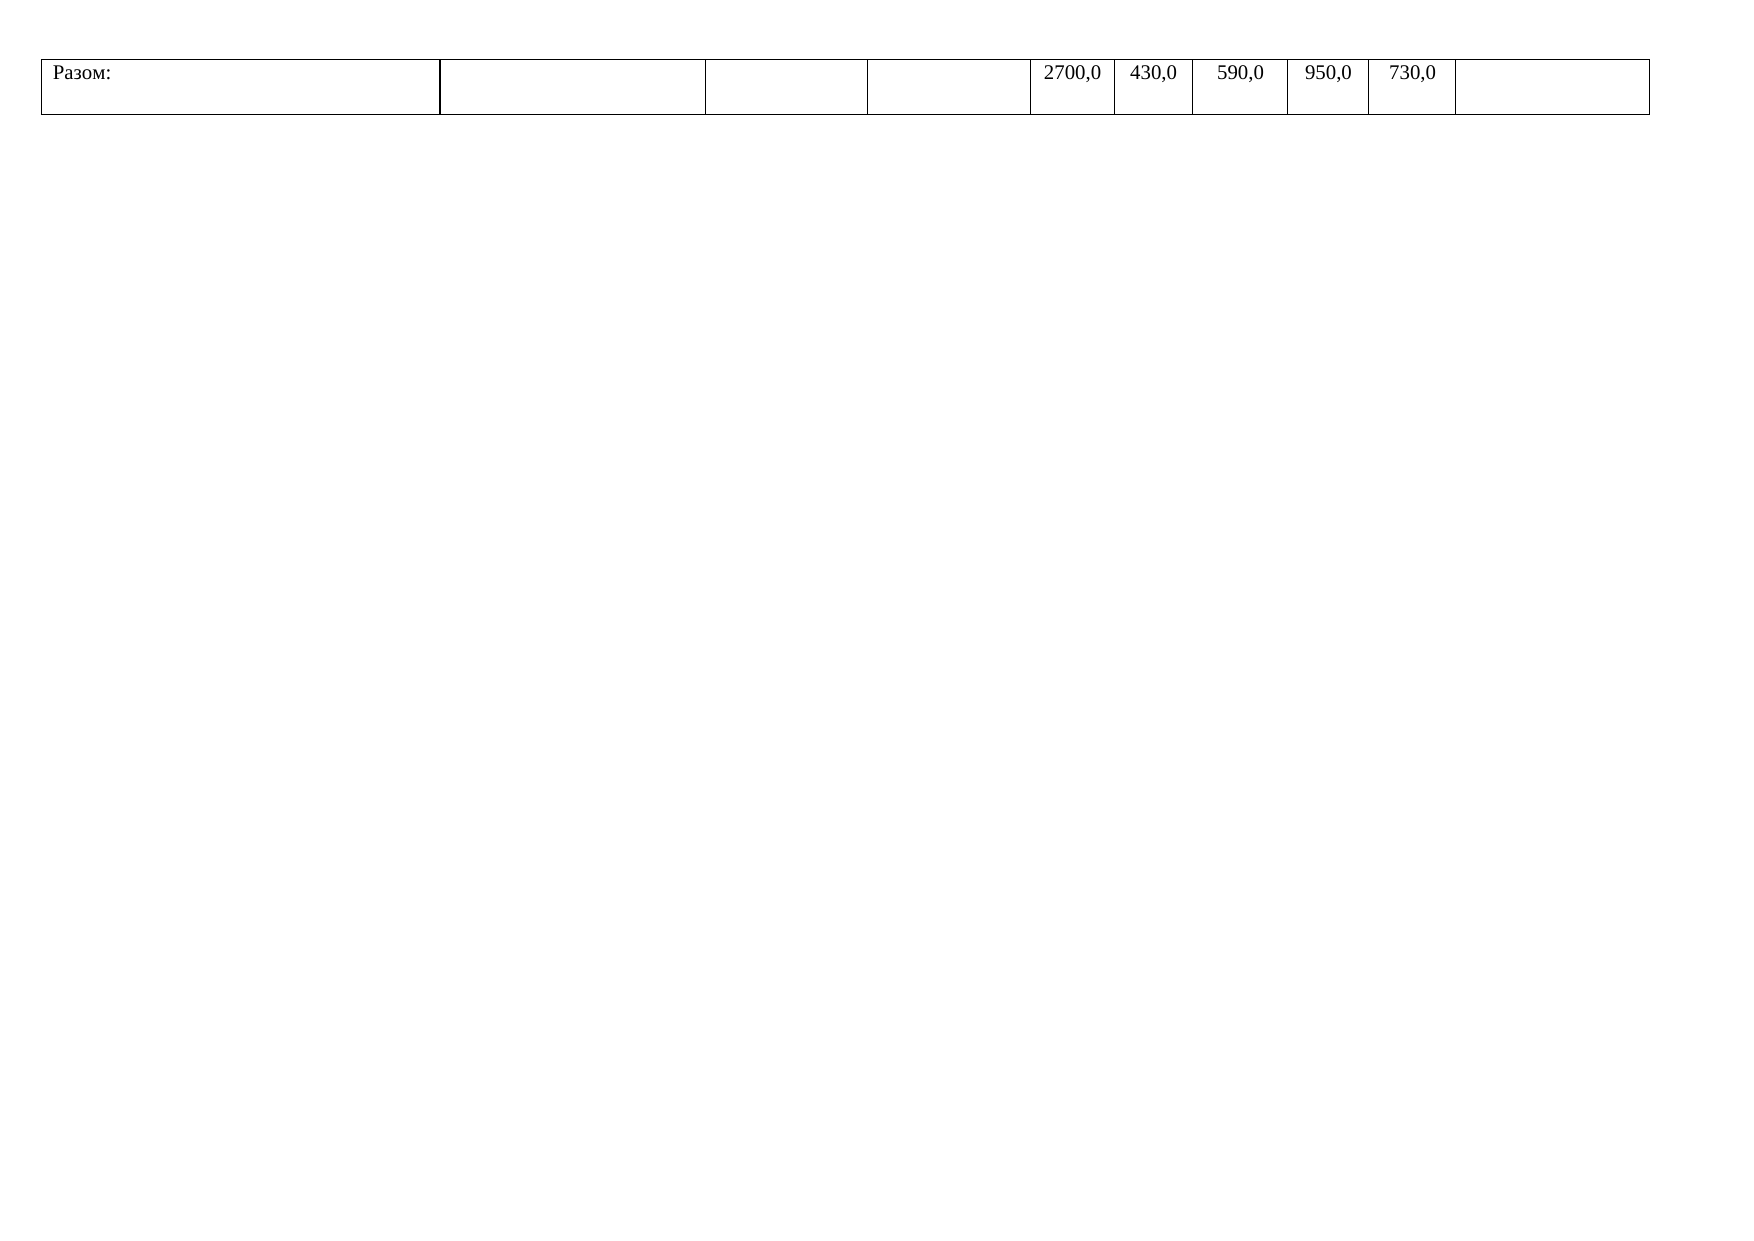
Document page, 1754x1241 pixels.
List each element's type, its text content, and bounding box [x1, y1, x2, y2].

table_cell [441, 60, 705, 113]
table_cell 430,0 [1115, 60, 1192, 113]
table_cell 730,0 [1369, 60, 1455, 113]
table_cell Разом: [42, 60, 439, 113]
table_cell [868, 60, 1030, 113]
table_cell 2700,0 [1031, 60, 1114, 113]
table_cell 590,0 [1193, 60, 1287, 113]
table_cell [1456, 60, 1649, 113]
table_cell [706, 60, 867, 113]
table_cell 950,0 [1288, 60, 1368, 113]
